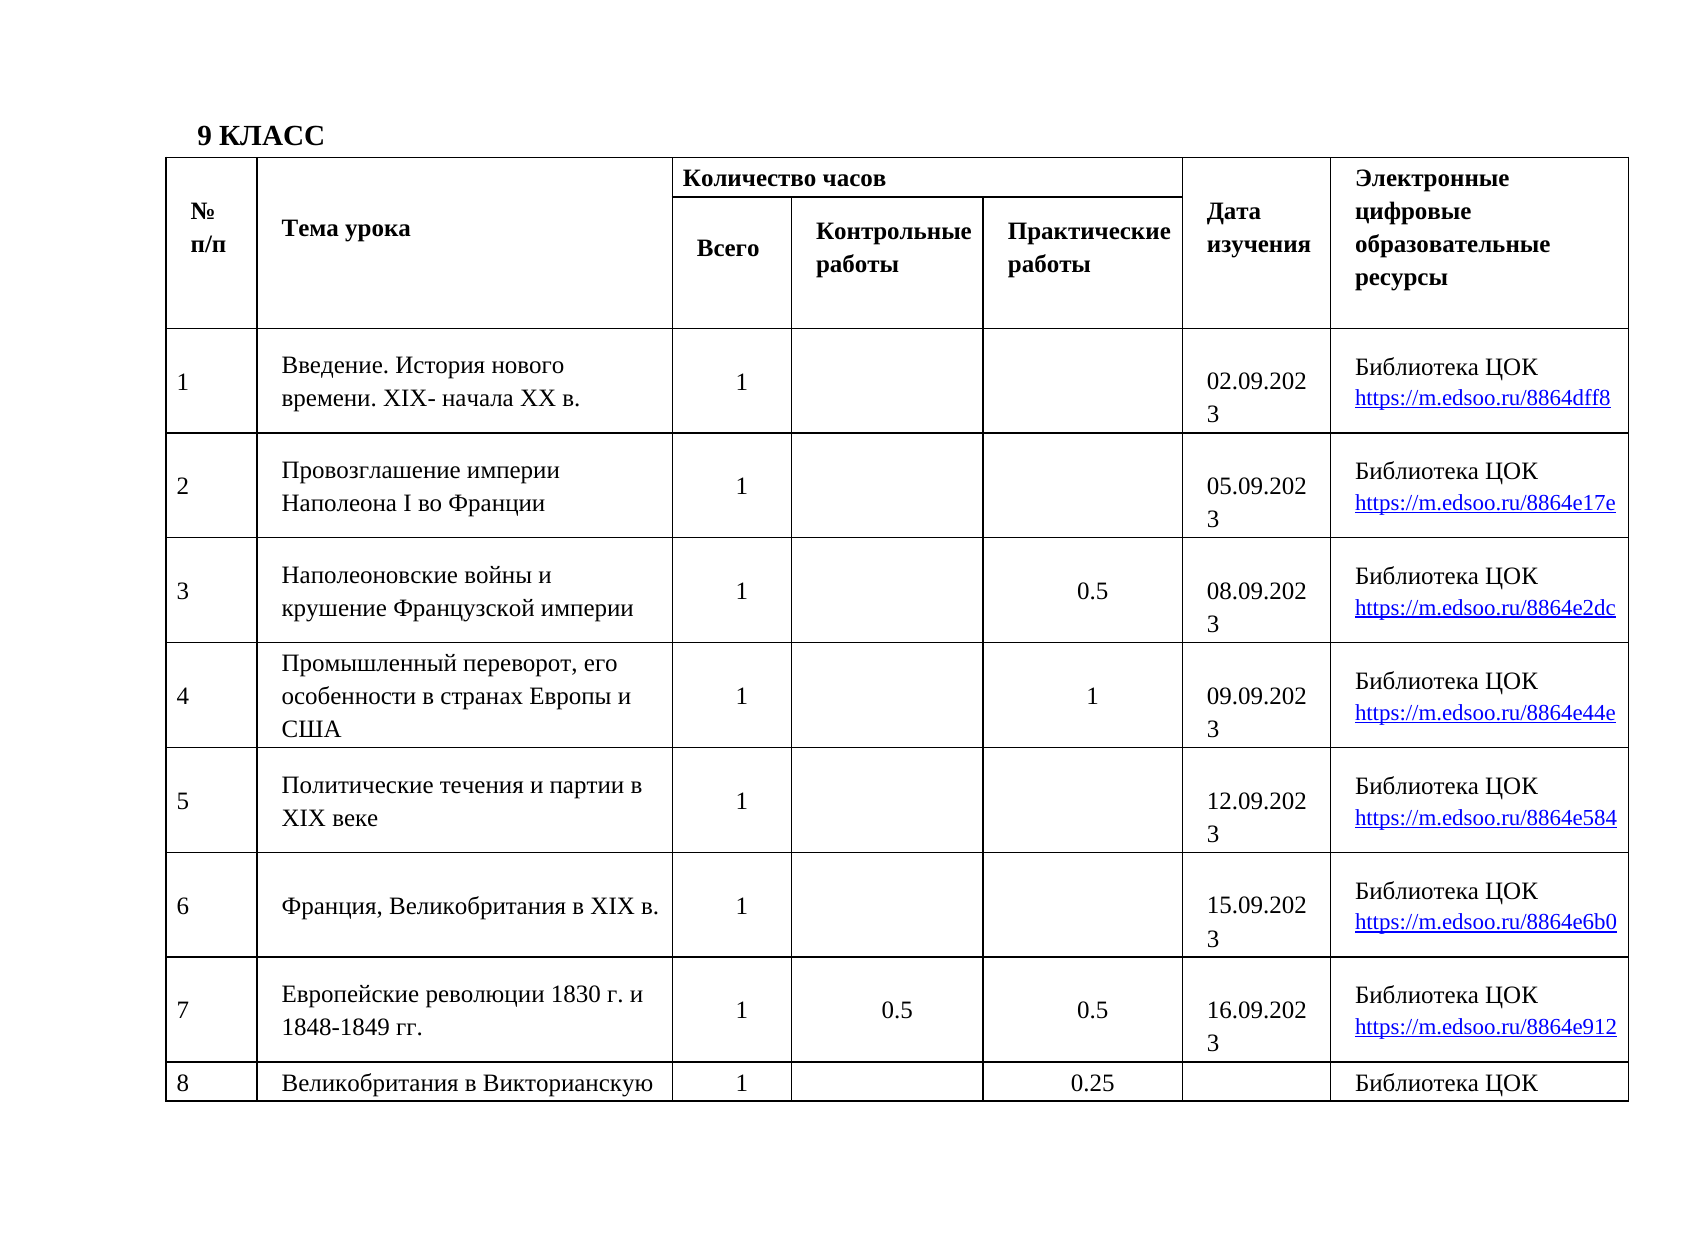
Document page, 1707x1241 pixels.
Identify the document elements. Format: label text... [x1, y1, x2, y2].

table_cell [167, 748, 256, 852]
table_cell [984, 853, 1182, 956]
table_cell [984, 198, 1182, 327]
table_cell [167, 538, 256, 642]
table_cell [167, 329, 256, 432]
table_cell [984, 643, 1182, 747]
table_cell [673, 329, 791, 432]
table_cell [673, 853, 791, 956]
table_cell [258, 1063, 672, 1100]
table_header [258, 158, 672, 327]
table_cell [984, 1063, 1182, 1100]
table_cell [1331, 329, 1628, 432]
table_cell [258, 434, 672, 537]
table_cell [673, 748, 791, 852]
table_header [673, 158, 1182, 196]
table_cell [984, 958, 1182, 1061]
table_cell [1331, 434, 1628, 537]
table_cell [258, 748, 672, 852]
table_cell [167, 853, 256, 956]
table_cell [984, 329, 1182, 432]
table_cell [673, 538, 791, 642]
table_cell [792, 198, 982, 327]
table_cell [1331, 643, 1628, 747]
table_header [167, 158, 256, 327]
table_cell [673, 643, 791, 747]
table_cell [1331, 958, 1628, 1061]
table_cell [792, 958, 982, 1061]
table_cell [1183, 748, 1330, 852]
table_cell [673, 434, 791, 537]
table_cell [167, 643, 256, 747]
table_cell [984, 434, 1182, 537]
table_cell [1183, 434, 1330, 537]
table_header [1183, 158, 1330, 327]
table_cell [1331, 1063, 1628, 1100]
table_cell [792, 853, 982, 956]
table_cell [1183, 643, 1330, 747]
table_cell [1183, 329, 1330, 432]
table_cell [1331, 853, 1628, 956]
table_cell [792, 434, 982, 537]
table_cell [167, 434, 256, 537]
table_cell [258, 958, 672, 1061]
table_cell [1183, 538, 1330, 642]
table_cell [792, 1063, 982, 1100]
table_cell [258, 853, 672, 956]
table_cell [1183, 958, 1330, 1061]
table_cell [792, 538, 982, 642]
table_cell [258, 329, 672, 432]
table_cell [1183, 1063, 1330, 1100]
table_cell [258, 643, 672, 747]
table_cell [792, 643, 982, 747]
text 9 КЛАСС [190, 118, 1618, 152]
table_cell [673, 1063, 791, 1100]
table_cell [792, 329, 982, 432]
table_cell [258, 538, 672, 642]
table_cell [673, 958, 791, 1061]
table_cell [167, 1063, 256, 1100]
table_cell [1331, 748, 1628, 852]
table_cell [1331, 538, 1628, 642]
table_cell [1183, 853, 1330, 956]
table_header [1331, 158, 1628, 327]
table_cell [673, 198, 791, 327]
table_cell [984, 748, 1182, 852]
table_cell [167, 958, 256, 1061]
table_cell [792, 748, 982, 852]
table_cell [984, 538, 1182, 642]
